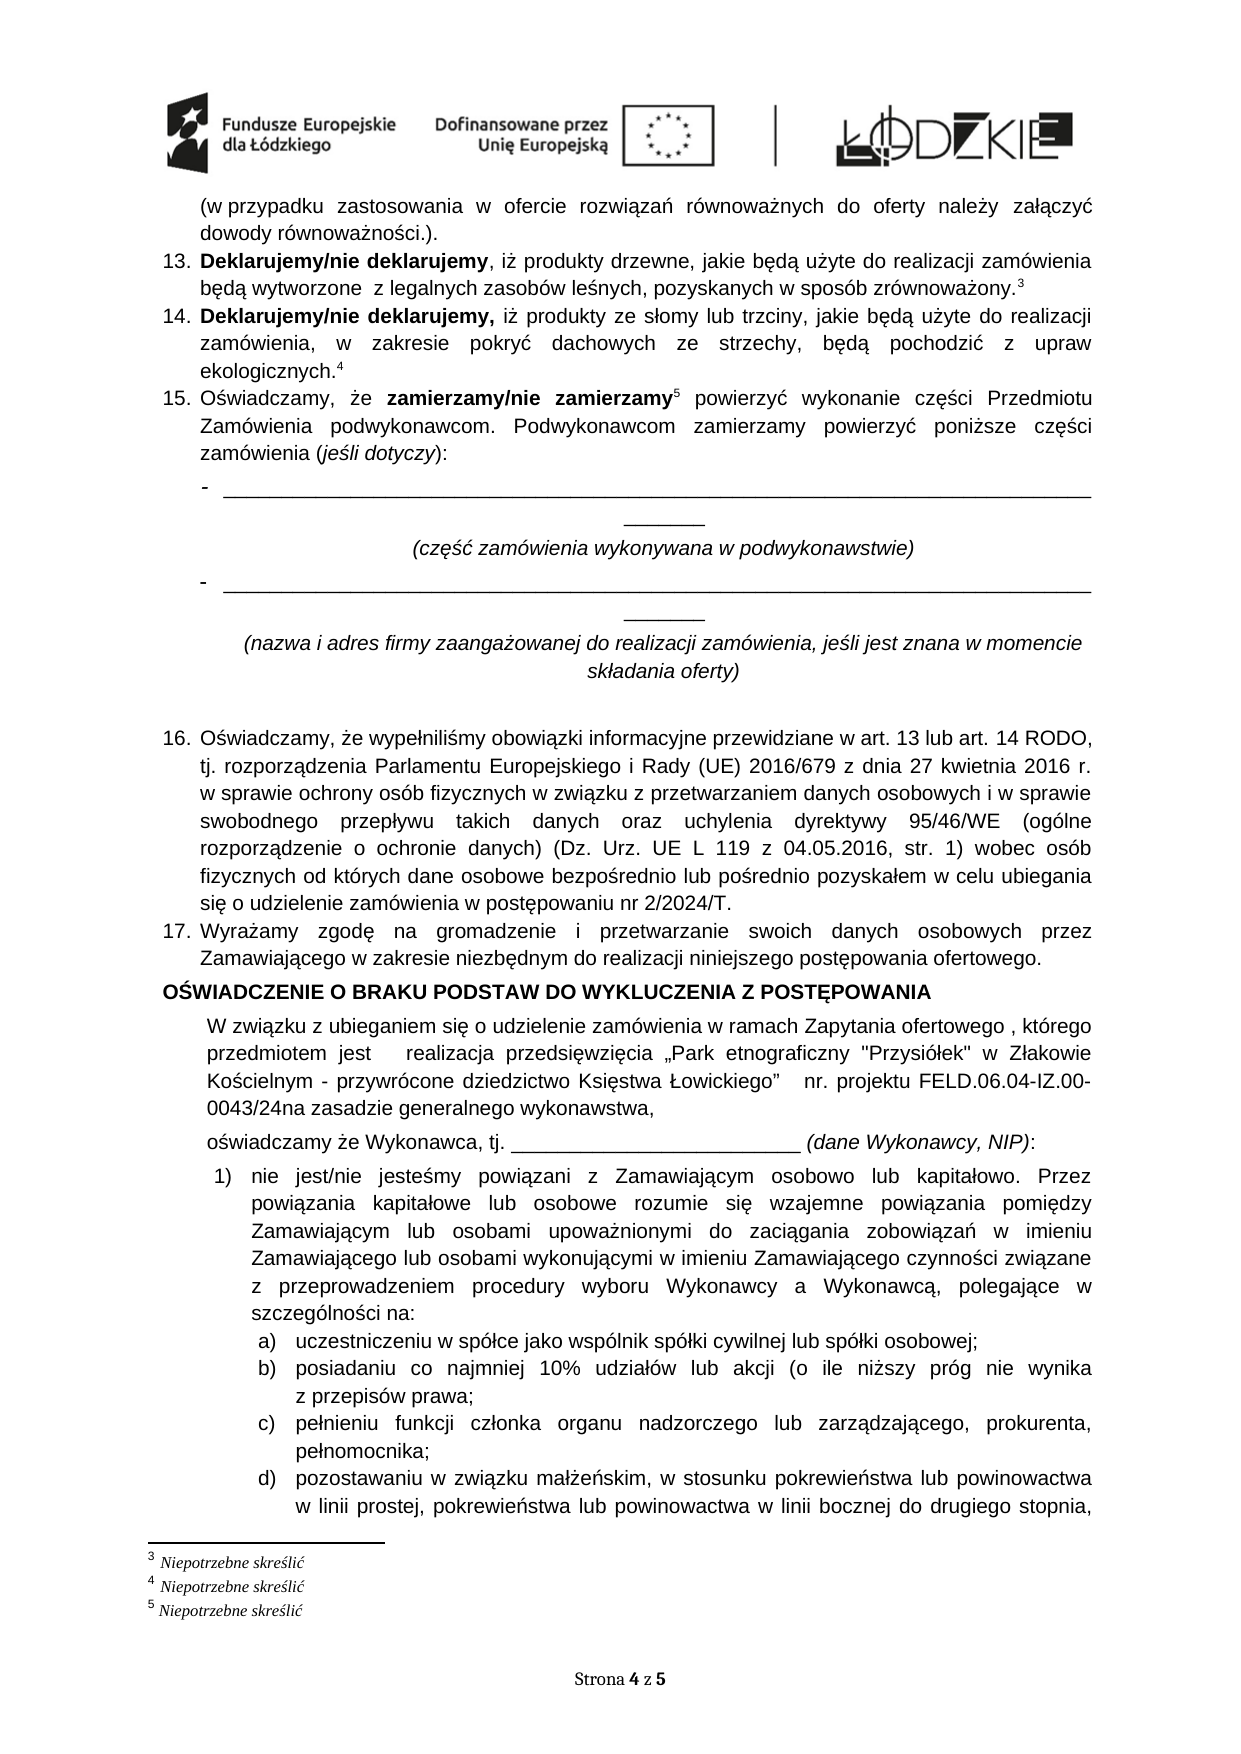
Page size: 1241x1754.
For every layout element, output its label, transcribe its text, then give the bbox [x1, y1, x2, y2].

list __________________________________________________________________________________ [199, 475, 1093, 526]
list pełnieniu funkcji członka organu nadzorczego lub zarządzającego, prokurenta, pełnomocnika; [258, 1411, 1093, 1463]
list Oświadczamy, że zamierzamy/nie zamierzamy powierzyć wykonanie części Przedmiotu Zamówienia podwykonawcom. Podwykonawcom zamierzamy powierzyć poniższe części zamówienia (jeśli dotyczy): [162, 386, 1093, 465]
list Wyrażamy zgodę na gromadzenie i przetwarzanie swoich danych osobowych przez Zamawiającego w zakresie niezbędnym do realizacji niniejszego postępowania ofertowego. [162, 919, 1093, 970]
list nie jest/nie jesteśmy powiązani z Zamawiającym osobowo lub kapitałowo. Przez powiązania kapitałowe lub osobowe rozumie się wzajemne powiązania pomiędzy Zamawiającym lub osobami upoważnionymi do zaciągania zobowiązań w imieniu Zamawiającego lub osobami wykonującymi w imieniu Zamawiającego czynności związane z przeprowadzeniem procedury wyboru Wykonawcy a Wykonawcą, polegające w szczególności na: [213, 1164, 1093, 1325]
list Deklarujemy/nie deklarujemy, iż produkty ze słomy lub trzciny, jakie będą użyte do realizacji zamówienia, w zakresie pokryć dachowych ze strzechy, będą pochodzić z upraw ekologicznych. [162, 303, 1093, 382]
list uczestniczeniu w spółce jako wspólnik spółki cywilnej lub spółki osobowej; [258, 1329, 1093, 1353]
list posiadaniu co najmniej 10% udziałów lub akcji (o ile niższy próg nie wynika z przepisów prawa; [258, 1356, 1093, 1408]
picture [147, 72, 1093, 194]
list __________________________________________________________________________________ [199, 570, 1093, 621]
list W związku z ubieganiem się o udzielenie zamówienia w ramach Zapytania ofertowego , którego przedmiotem jest realizacja przedsięwzięcia „Park etnograficzny "Przysiółek" w Złakowie Kościelnym - przywrócone dziedzictwo Księstwa Łowickiego” nr. projektu FELD.06.04-IZ.00-0043/24na zasadzie generalnego wykonawstwa, [207, 1014, 1093, 1120]
text OŚWIADCZENIE O BRAKU PODSTAW DO WYKLUCZENIA Z POSTĘPOWANIA [162, 980, 1093, 1004]
text (nazwa i adres firmy zaangażowanej do realizacji zamówienia, jeśli jest znana w momencie składania oferty) [236, 631, 1093, 683]
text (część zamówienia wykonywana w podwykonawstwie) [236, 536, 1093, 560]
list Deklarujemy/nie deklarujemy, iż produkty drzewne, jakie będą użyte do realizacji zamówienia będą wytworzone z legalnych zasobów leśnych, pozyskanych w sposób zrównoważony. [162, 248, 1093, 300]
list oświadczamy że Wykonawca, tj. _________________________ (dane Wykonawcy, NIP): [207, 1130, 1093, 1154]
list Oświadczamy, że wypełniliśmy obowiązki informacyjne przewidziane w art. 13 lub art. 14 RODO, tj. rozporządzenia Parlamentu Europejskiego i Rady (UE) 2016/679 z dnia 27 kwietnia 2016 r. w sprawie ochrony osób fizycznych w związku z przetwarzaniem danych osobowych i w sprawie swobodnego przepływu takich danych oraz uchylenia dyrektywy 95/46/WE (ogólne rozporządzenie o ochronie danych) (Dz. Urz. UE L 119 z 04.05.2016, str. 1) wobec osób fizycznych od których dane osobowe bezpośrednio lub pośrednio pozyskałem w celu ubiegania się o udzielenie zamówienia w postępowaniu nr 2/2024/T. [162, 726, 1093, 915]
